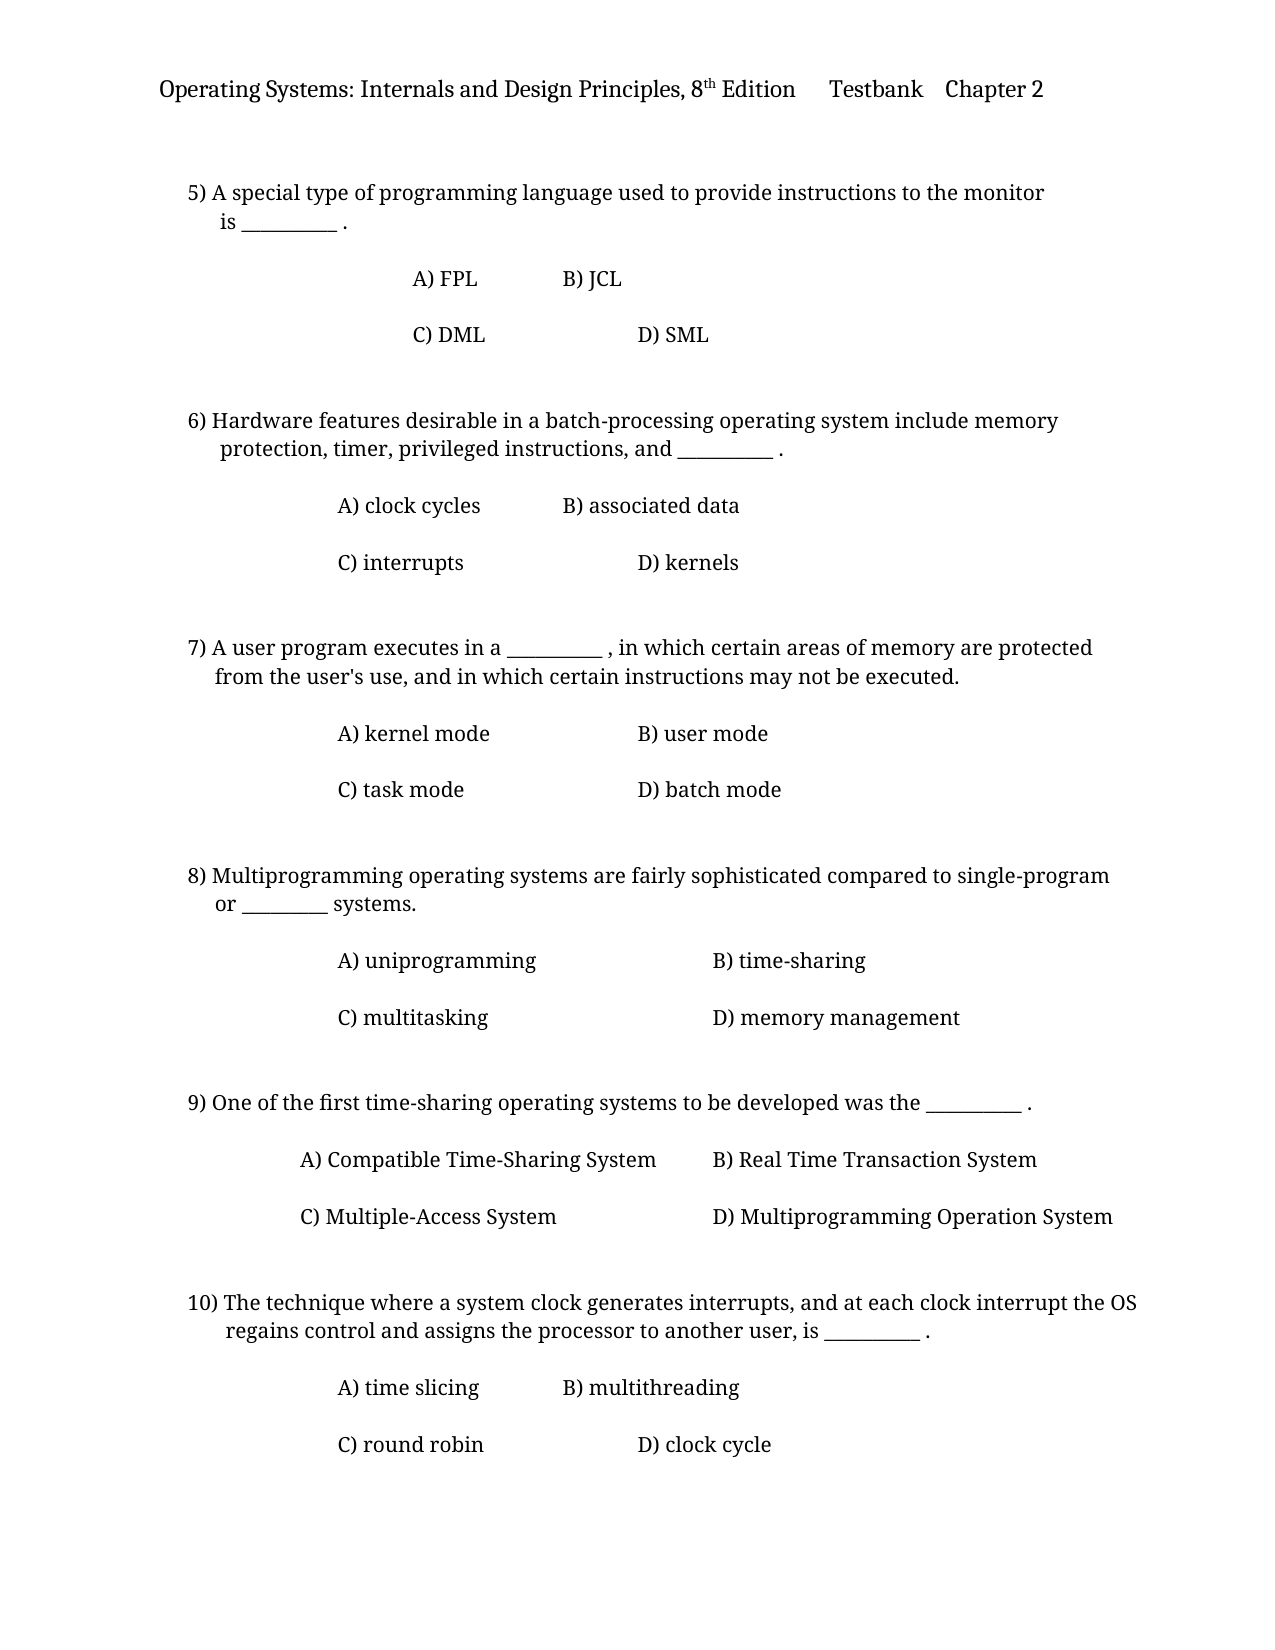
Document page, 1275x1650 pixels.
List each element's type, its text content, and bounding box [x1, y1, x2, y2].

text C) task mode D) batch mode [300, 776, 1275, 804]
text 10) The technique where a system clock generates interrupts, and at each clock interrupt the OS [187, 1288, 1275, 1316]
text A) kernel mode B) user mode [300, 719, 1275, 747]
text A) clock cycles B) associated data [300, 491, 1275, 520]
text 9) One of the first time-sharing operating systems to be developed was the __________ . [187, 1088, 1275, 1117]
text A) time slicing B) multithreading [300, 1373, 1275, 1402]
text regains control and assigns the processor to another user, is __________ . [187, 1316, 1275, 1345]
text 6) Hardware features desirable in a batch-processing operating system include memory [187, 406, 1275, 434]
text C) DML D) SML [300, 321, 1275, 349]
text from the user's use, and in which certain instructions may not be executed. [187, 662, 1275, 690]
text C) interrupts D) kernels [300, 548, 1275, 577]
text C) multitasking D) memory management [300, 1003, 1275, 1032]
text A) uniprogramming B) time-sharing [300, 946, 1275, 975]
text 7) A user program executes in a __________ , in which certain areas of memory are protected [187, 633, 1275, 662]
text C) round robin D) clock cycle [300, 1430, 1275, 1458]
text or _________ systems. [187, 889, 1275, 918]
text C) Multiple-Access System D) Multiprogramming Operation System [300, 1202, 1275, 1231]
text 5) A special type of programming language used to provide instructions to the monitor [187, 178, 1275, 207]
text is __________ . [187, 207, 1275, 235]
text A) Compatible Time-Sharing System B) Real Time Transaction System [187, 1146, 1275, 1174]
text A) FPL B) JCL [300, 264, 1275, 292]
text 8) Multiprogramming operating systems are fairly sophisticated compared to single-program [187, 861, 1275, 889]
text protection, timer, privileged instructions, and __________ . [187, 434, 1275, 463]
